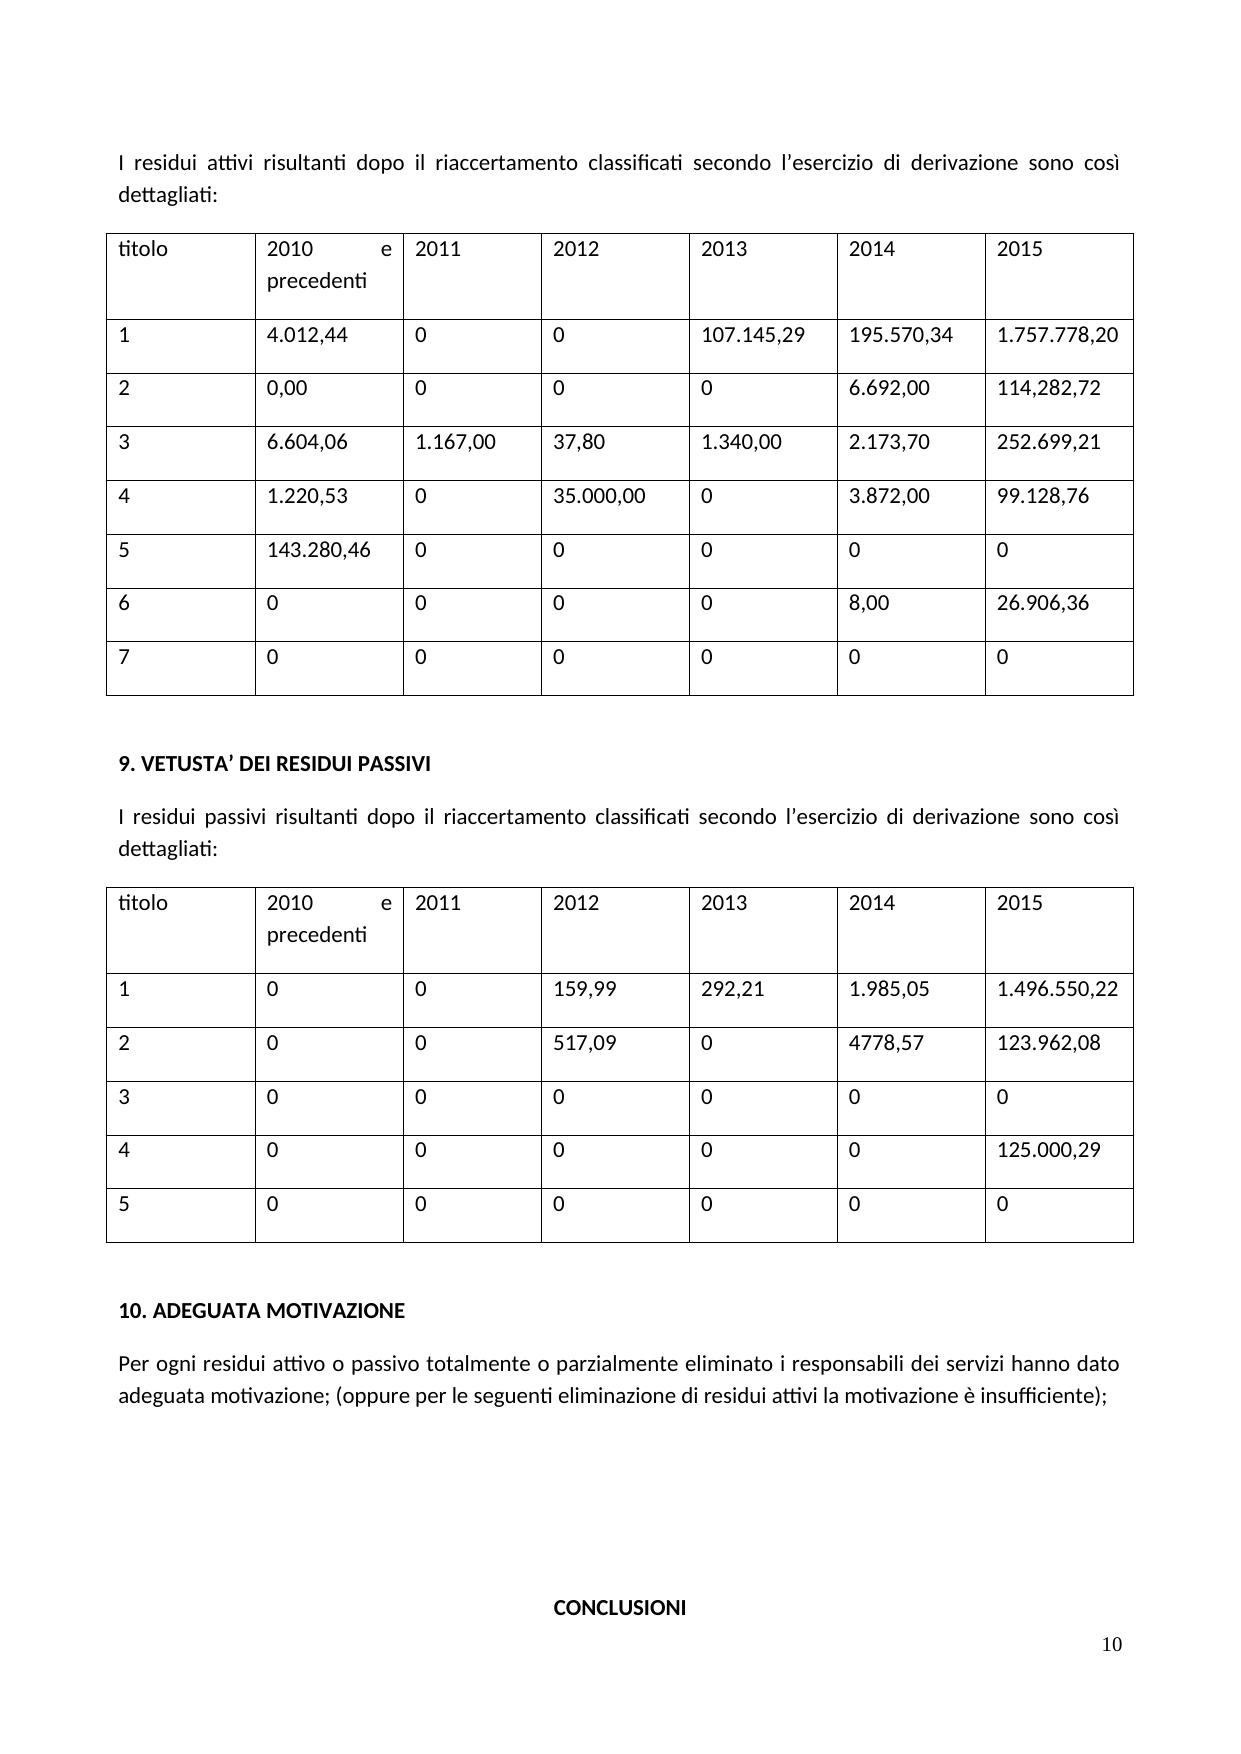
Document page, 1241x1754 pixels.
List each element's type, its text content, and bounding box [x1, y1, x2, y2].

table_cell 7 [107, 642, 255, 695]
table_cell 0,00 [256, 374, 403, 426]
table_cell 517,09 [542, 1028, 689, 1081]
text CONCLUSIONI [118, 1593, 1122, 1621]
table_cell 0 [690, 374, 837, 426]
table_cell 5 [107, 535, 255, 587]
table_cell 143.280,46 [256, 535, 403, 587]
table_cell 0 [404, 1136, 541, 1188]
table_header 2012 [542, 888, 689, 973]
table_cell 0 [256, 1136, 403, 1188]
table_cell 0 [986, 642, 1133, 695]
text Per ogni residui attivo o passivo totalmente o parzialmente eliminato i responsabili dei servizi hanno dato adeguata motivazione; (oppure per le seguenti eliminazione di residui attivi la motivazione è insufficiente); [118, 1349, 1122, 1409]
table_cell 0 [404, 535, 541, 587]
table_cell 0 [404, 1082, 541, 1134]
table_cell 0 [986, 1082, 1133, 1134]
table_cell 35.000,00 [542, 481, 689, 534]
table_cell 37,80 [542, 427, 689, 480]
table_cell 6.604,06 [256, 427, 403, 480]
table_cell 0 [256, 1189, 403, 1242]
table_cell 0 [542, 320, 689, 372]
table_cell 0 [986, 1189, 1133, 1242]
table_header 2014 [838, 234, 985, 319]
table_cell 0 [542, 1189, 689, 1242]
table_cell 8,00 [838, 589, 985, 641]
table_header 2012 [542, 234, 689, 319]
table_cell 1.220,53 [256, 481, 403, 534]
table_cell 2.173,70 [838, 427, 985, 480]
table_cell 0 [838, 1189, 985, 1242]
table_header titolo [107, 234, 255, 319]
table_cell 0 [404, 481, 541, 534]
table_cell 195.570,34 [838, 320, 985, 372]
table_header 2011 [404, 234, 541, 319]
table_cell 1 [107, 320, 255, 372]
table_cell 6.692,00 [838, 374, 985, 426]
table_cell 0 [542, 374, 689, 426]
table_cell 0 [256, 589, 403, 641]
table_cell 0 [404, 589, 541, 641]
table_cell 4 [107, 1136, 255, 1188]
table_cell 0 [542, 642, 689, 695]
table_cell 0 [838, 535, 985, 587]
table_header 2011 [404, 888, 541, 973]
table_header 2010 e precedenti [256, 234, 403, 319]
table_cell 3 [107, 427, 255, 480]
table_cell 0 [542, 589, 689, 641]
table_cell 0 [542, 1136, 689, 1188]
table_cell 26.906,36 [986, 589, 1133, 641]
table_cell 0 [404, 1189, 541, 1242]
table_cell 6 [107, 589, 255, 641]
table_cell 3.872,00 [838, 481, 985, 534]
table_cell 0 [256, 1028, 403, 1081]
table_cell 0 [690, 1028, 837, 1081]
table_cell 123.962,08 [986, 1028, 1133, 1081]
table_cell 0 [838, 642, 985, 695]
table_cell 0 [404, 974, 541, 1027]
table_cell 252.699,21 [986, 427, 1133, 480]
table_header 2013 [690, 888, 837, 973]
table_cell 0 [404, 374, 541, 426]
table_cell 0 [256, 642, 403, 695]
table_cell 0 [690, 589, 837, 641]
table_cell 0 [542, 1082, 689, 1134]
table_cell 107.145,29 [690, 320, 837, 372]
table_cell 2 [107, 374, 255, 426]
table_cell 1 [107, 974, 255, 1027]
table_cell 0 [690, 642, 837, 695]
table_cell 0 [256, 974, 403, 1027]
table_cell 1.340,00 [690, 427, 837, 480]
table_cell 1.167,00 [404, 427, 541, 480]
table_header 2010 e precedenti [256, 888, 403, 973]
table_header 2014 [838, 888, 985, 973]
table_cell 1.985,05 [838, 974, 985, 1027]
table_cell 1.496.550,22 [986, 974, 1133, 1027]
table_cell 2 [107, 1028, 255, 1081]
table_cell 292,21 [690, 974, 837, 1027]
table_cell 1.757.778,20 [986, 320, 1133, 372]
table_header 2013 [690, 234, 837, 319]
table_cell 0 [838, 1136, 985, 1188]
text I residui attivi risultanti dopo il riaccertamento classificati secondo l’esercizio di derivazione sono così dettagliati: [118, 148, 1122, 208]
text 9. VETUSTA’ DEI RESIDUI PASSIVI [118, 749, 1122, 777]
table_cell 114,282,72 [986, 374, 1133, 426]
table_cell 0 [690, 535, 837, 587]
table_cell 0 [690, 1189, 837, 1242]
table_cell 0 [256, 1082, 403, 1134]
table_cell 99.128,76 [986, 481, 1133, 534]
table_cell 4 [107, 481, 255, 534]
table_cell 0 [986, 535, 1133, 587]
table_header 2015 [986, 888, 1133, 973]
table_header 2015 [986, 234, 1133, 319]
table_cell 0 [542, 535, 689, 587]
table_cell 4778,57 [838, 1028, 985, 1081]
table_cell 0 [690, 1082, 837, 1134]
table_cell 0 [690, 1136, 837, 1188]
table_cell 0 [690, 481, 837, 534]
table_cell 0 [404, 320, 541, 372]
table_cell 4.012,44 [256, 320, 403, 372]
text I residui passivi risultanti dopo il riaccertamento classificati secondo l’esercizio di derivazione sono così dettagliati: [118, 802, 1122, 862]
table_cell 159,99 [542, 974, 689, 1027]
table_cell 3 [107, 1082, 255, 1134]
table_cell 0 [404, 642, 541, 695]
table_cell 5 [107, 1189, 255, 1242]
text 10. ADEGUATA MOTIVAZIONE [118, 1296, 1122, 1324]
table_header titolo [107, 888, 255, 973]
table_cell 0 [404, 1028, 541, 1081]
table_cell 0 [838, 1082, 985, 1134]
table_cell 125.000,29 [986, 1136, 1133, 1188]
